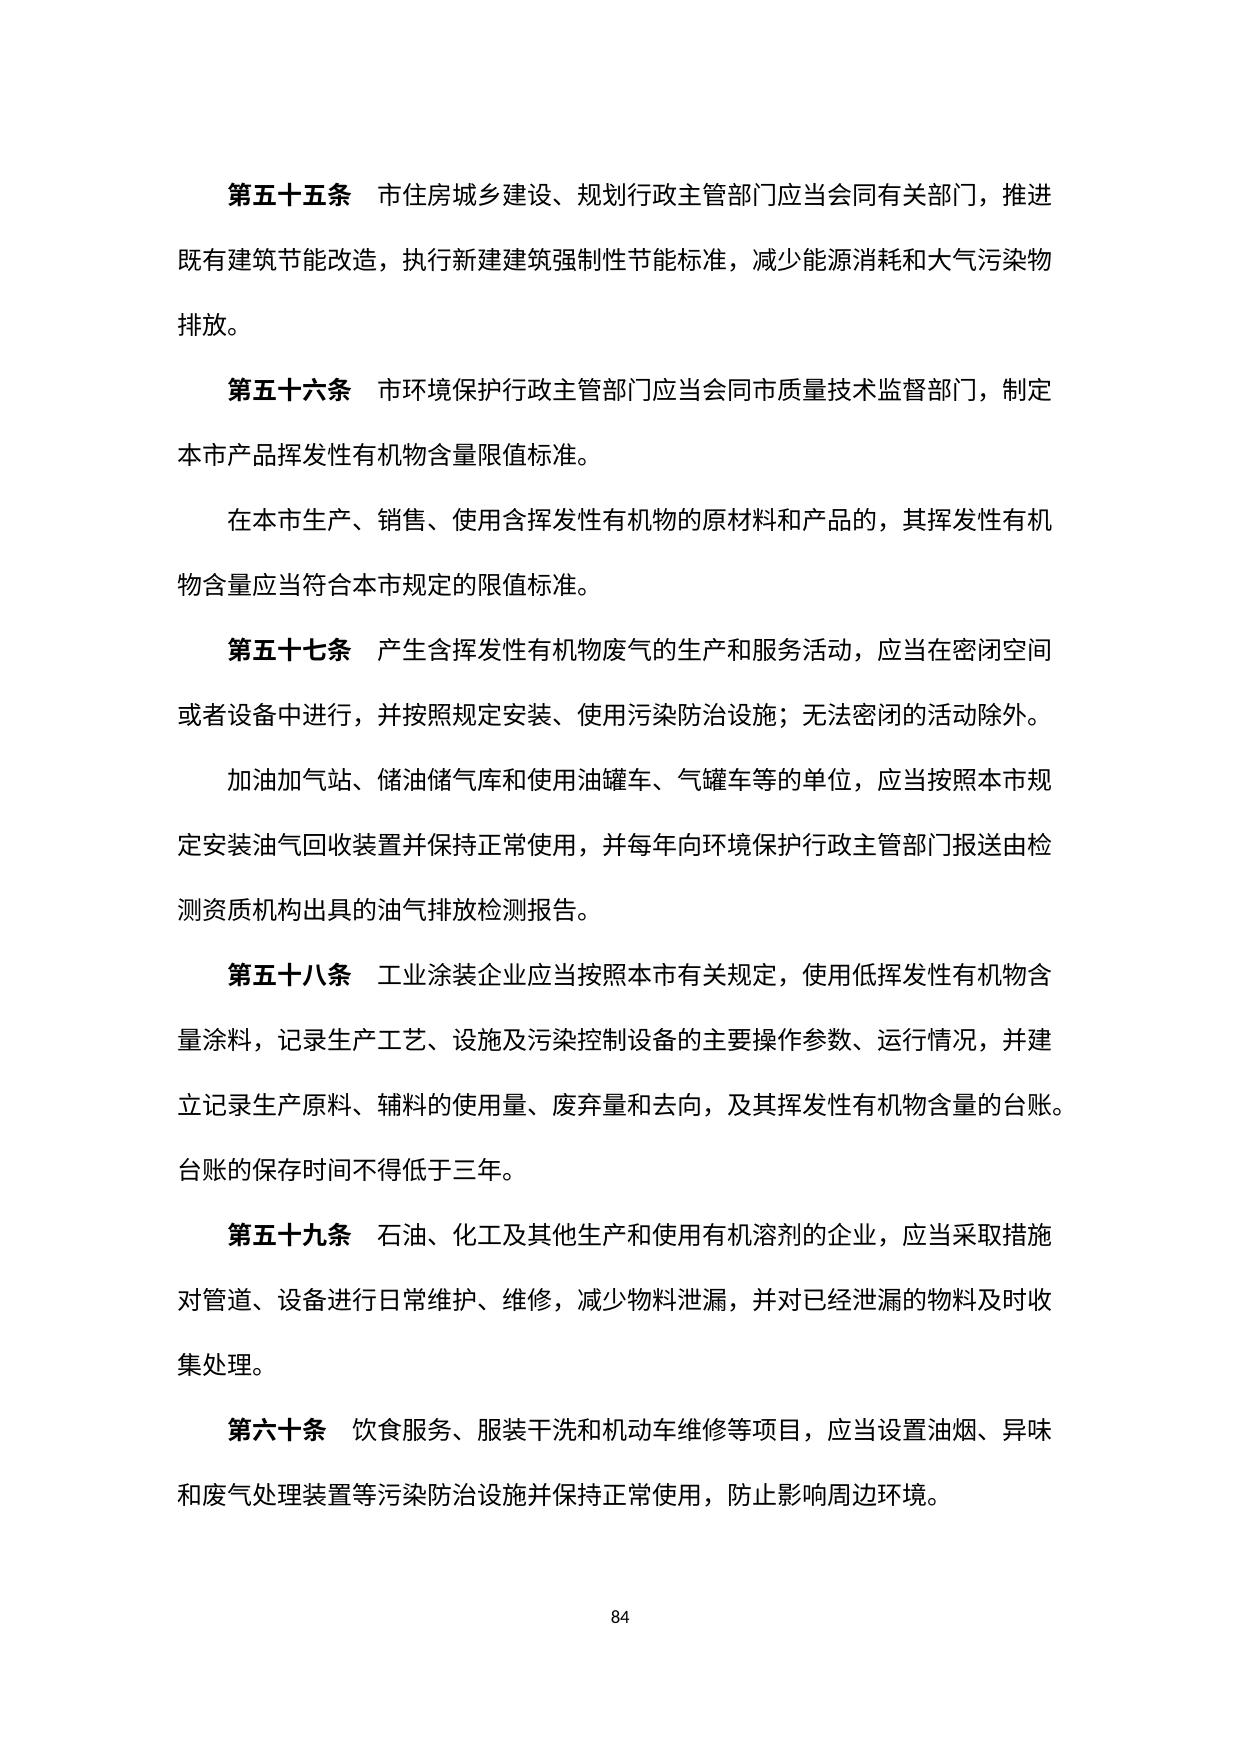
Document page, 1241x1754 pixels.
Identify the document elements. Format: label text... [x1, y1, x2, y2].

text 第五十七条 产生含挥发性有机物废气的生产和服务活动，应当在密闭空间或者设备中进行，并按照规定安装、使用污染防治设施；无法密闭的活动除外。 [177, 616, 1063, 746]
text 第五十五条 市住房城乡建设、规划行政主管部门应当会同有关部门，推进既有建筑节能改造，执行新建建筑强制性节能标准，减少能源消耗和大气污染物排放。 [177, 161, 1063, 356]
text 加油加气站、储油储气库和使用油罐车、气罐车等的单位，应当按照本市规定安装油气回收装置并保持正常使用，并每年向环境保护行政主管部门报送由检测资质机构出具的油气排放检测报告。 [177, 746, 1063, 941]
text 第六十条 饮食服务、服装干洗和机动车维修等项目，应当设置油烟、异味和废气处理装置等污染防治设施并保持正常使用，防止影响周边环境。 [177, 1396, 1063, 1526]
text 第五十八条 工业涂装企业应当按照本市有关规定，使用低挥发性有机物含量涂料，记录生产工艺、设施及污染控制设备的主要操作参数、运行情况，并建立记录生产原料、辅料的使用量、废弃量和去向，及其挥发性有机物含量的台账。台账的保存时间不得低于三年。 [177, 941, 1063, 1201]
text 在本市生产、销售、使用含挥发性有机物的原材料和产品的，其挥发性有机物含量应当符合本市规定的限值标准。 [177, 486, 1063, 616]
text 第五十六条 市环境保护行政主管部门应当会同市质量技术监督部门，制定本市产品挥发性有机物含量限值标准。 [177, 356, 1063, 486]
text 第五十九条 石油、化工及其他生产和使用有机溶剂的企业，应当采取措施对管道、设备进行日常维护、维修，减少物料泄漏，并对已经泄漏的物料及时收集处理。 [177, 1201, 1063, 1396]
